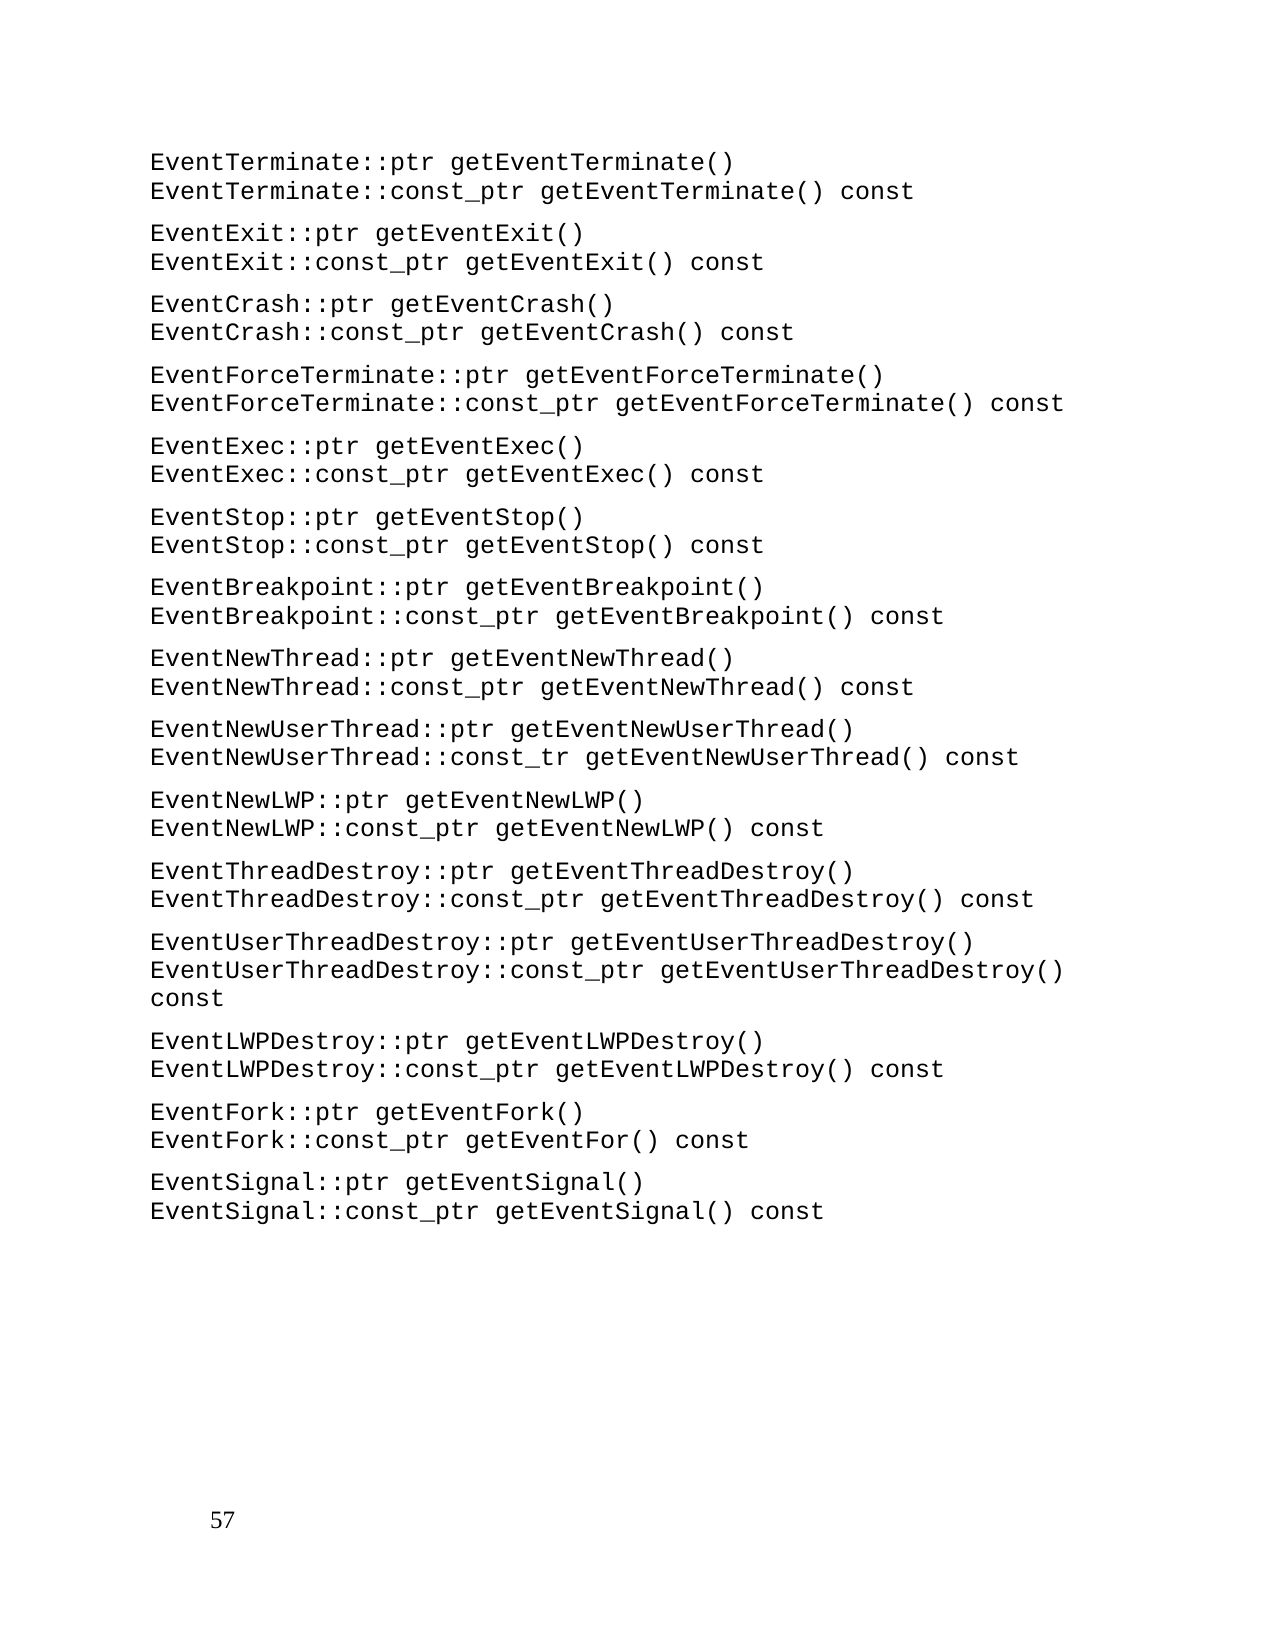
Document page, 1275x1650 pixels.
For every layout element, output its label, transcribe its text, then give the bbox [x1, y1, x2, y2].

text EventSignal::ptr getEventSignal() [150, 1170, 1125, 1198]
text EventBreakpoint::ptr getEventBreakpoint() [150, 575, 1125, 603]
text EventNewLWP::ptr getEventNewLWP() [150, 787, 1125, 816]
text EventExec::const_ptr getEventExec() const [150, 462, 1125, 490]
text EventExit::const_ptr getEventExit() const [150, 249, 1125, 277]
text EventExec::ptr getEventExec() [150, 433, 1125, 462]
text EventTerminate::ptr getEventTerminate() [150, 150, 1125, 178]
text EventNewUserThread::const_tr getEventNewUserThread() const [150, 745, 1125, 773]
text EventLWPDestroy::const_ptr getEventLWPDestroy() const [150, 1057, 1125, 1085]
text EventForceTerminate::const_ptr getEventForceTerminate() const [150, 391, 1125, 419]
text EventStop::const_ptr getEventStop() const [150, 532, 1125, 561]
text EventExit::ptr getEventExit() [150, 221, 1125, 249]
text EventCrash::const_ptr getEventCrash() const [150, 320, 1125, 348]
text EventNewUserThread::ptr getEventNewUserThread() [150, 717, 1125, 745]
text EventForceTerminate::ptr getEventForceTerminate() [150, 362, 1125, 391]
text EventUserThreadDestroy::ptr getEventUserThreadDestroy() [150, 929, 1125, 957]
text EventLWPDestroy::ptr getEventLWPDestroy() [150, 1028, 1125, 1057]
text EventThreadDestroy::const_ptr getEventThreadDestroy() const [150, 887, 1125, 915]
text EventThreadDestroy::ptr getEventThreadDestroy() [150, 858, 1125, 887]
text EventFork::ptr getEventFork() [150, 1099, 1125, 1127]
text EventNewThread::ptr getEventNewThread() [150, 646, 1125, 674]
text EventFork::const_ptr getEventFor() const [150, 1127, 1125, 1156]
text EventNewLWP::const_ptr getEventNewLWP() const [150, 816, 1125, 844]
text EventSignal::const_ptr getEventSignal() const [150, 1198, 1125, 1227]
text EventBreakpoint::const_ptr getEventBreakpoint() const [150, 603, 1125, 632]
text EventStop::ptr getEventStop() [150, 504, 1125, 532]
text EventCrash::ptr getEventCrash() [150, 292, 1125, 320]
text EventTerminate::const_ptr getEventTerminate() const [150, 178, 1125, 207]
text EventUserThreadDestroy::const_ptr getEventUserThreadDestroy() const [150, 957, 1125, 1014]
text EventNewThread::const_ptr getEventNewThread() const [150, 674, 1125, 702]
